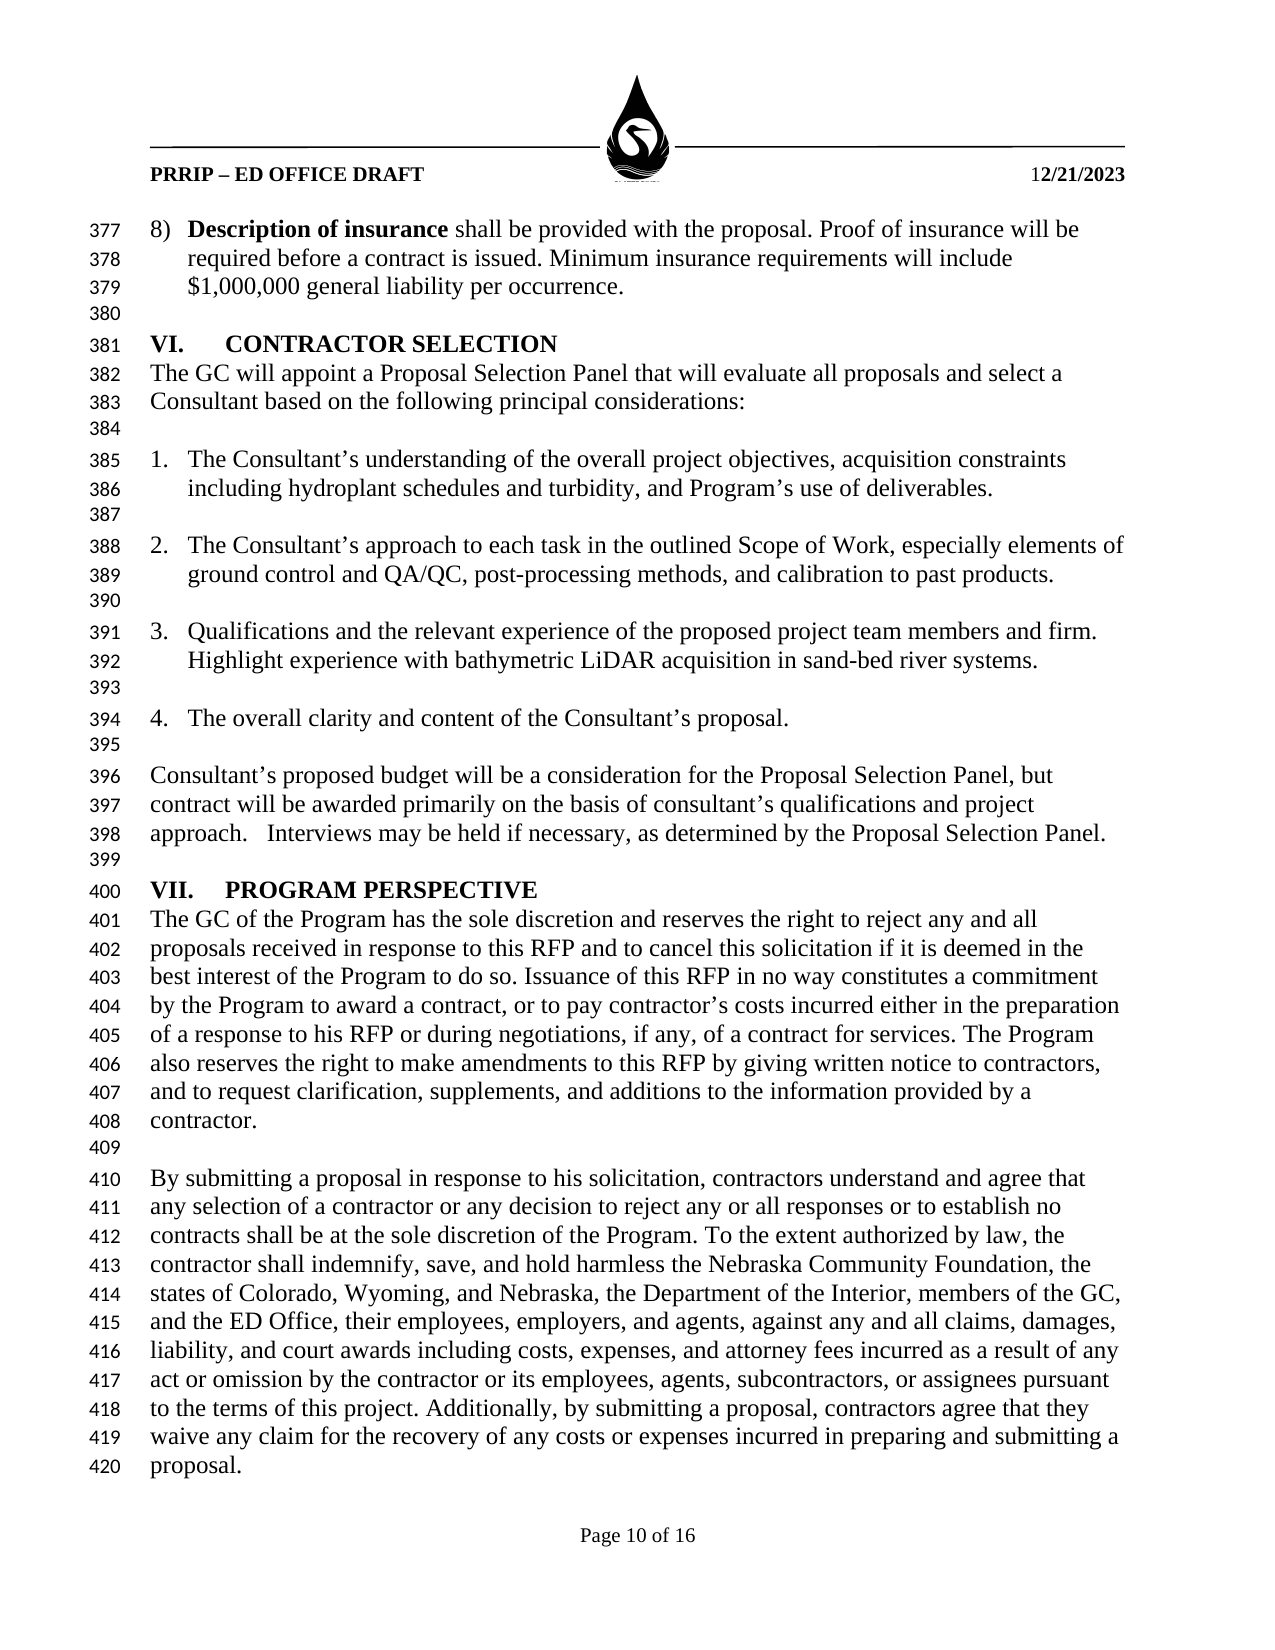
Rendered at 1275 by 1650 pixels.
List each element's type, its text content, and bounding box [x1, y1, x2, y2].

list CONTRACTOR SELECTION [150, 329, 1125, 358]
text By submitting a proposal in response to his solicitation, contractors understand and agree that any selection of a contractor or any decision to reject any or all responses or to establish no contracts shall be at the sole discretion of the Program. To the extent authorized by law, the contractor shall indemnify, save, and hold harmless the Nebraska Community Foundation, the states of Colorado, Wyoming, and Nebraska, the Department of the Interior, members of the GC, and the ED Office, their employees, employers, and agents, against any and all claims, damages, liability, and court awards including costs, expenses, and attorney fees incurred as a result of any act or omission by the contractor or its employees, agents, subcontractors, or assignees pursuant to the terms of this project. Additionally, by submitting a proposal, contractors agree that they waive any claim for the recovery of any costs or expenses incurred in preparing and submitting a proposal. [150, 1163, 1125, 1479]
list Description of insurance shall be provided with the proposal. Proof of insurance will be required before a contract is issued. Minimum insurance requirements will include $1,000,000 general liability per occurrence. [150, 214, 1125, 300]
list The Consultant’s understanding of the overall project objectives, acquisition constraints including hydroplant schedules and turbidity, and Program’s use of deliverables. [150, 444, 1125, 501]
text The GC will appoint a Proposal Selection Panel that will evaluate all proposals and select a Consultant based on the following principal considerations: [150, 358, 1125, 415]
list The overall clarity and content of the Consultant’s proposal. [150, 703, 1125, 731]
text The GC of the Program has the sole discretion and reserves the right to reject any and all proposals received in response to this RFP and to cancel this solicitation if it is deemed in the best interest of the Program to do so. Issuance of this RFP in no way constitutes a commitment by the Program to award a contract, or to pay contractor’s costs incurred either in the preparation of a response to his RFP or during negotiations, if any, of a contract for services. The Program also reserves the right to make amendments to this RFP by giving written notice to contractors, and to request clarification, supplements, and additions to the information provided by a contractor. [150, 904, 1125, 1134]
picture [598, 75, 677, 182]
text Consultant’s proposed budget will be a consideration for the Proposal Selection Panel, but contract will be awarded primarily on the basis of consultant’s qualifications and project approach. Interviews may be held if necessary, as determined by the Proposal Selection Panel. [150, 760, 1125, 846]
list The Consultant’s approach to each task in the outlined Scope of Work, especially elements of ground control and QA/QC, post-processing methods, and calibration to past products. [150, 530, 1125, 588]
list Qualifications and the relevant experience of the proposed project team members and firm. Highlight experience with bathymetric LiDAR acquisition in sand-bed river systems. [150, 616, 1125, 674]
list PROGRAM PERSPECTIVE [150, 875, 1125, 904]
